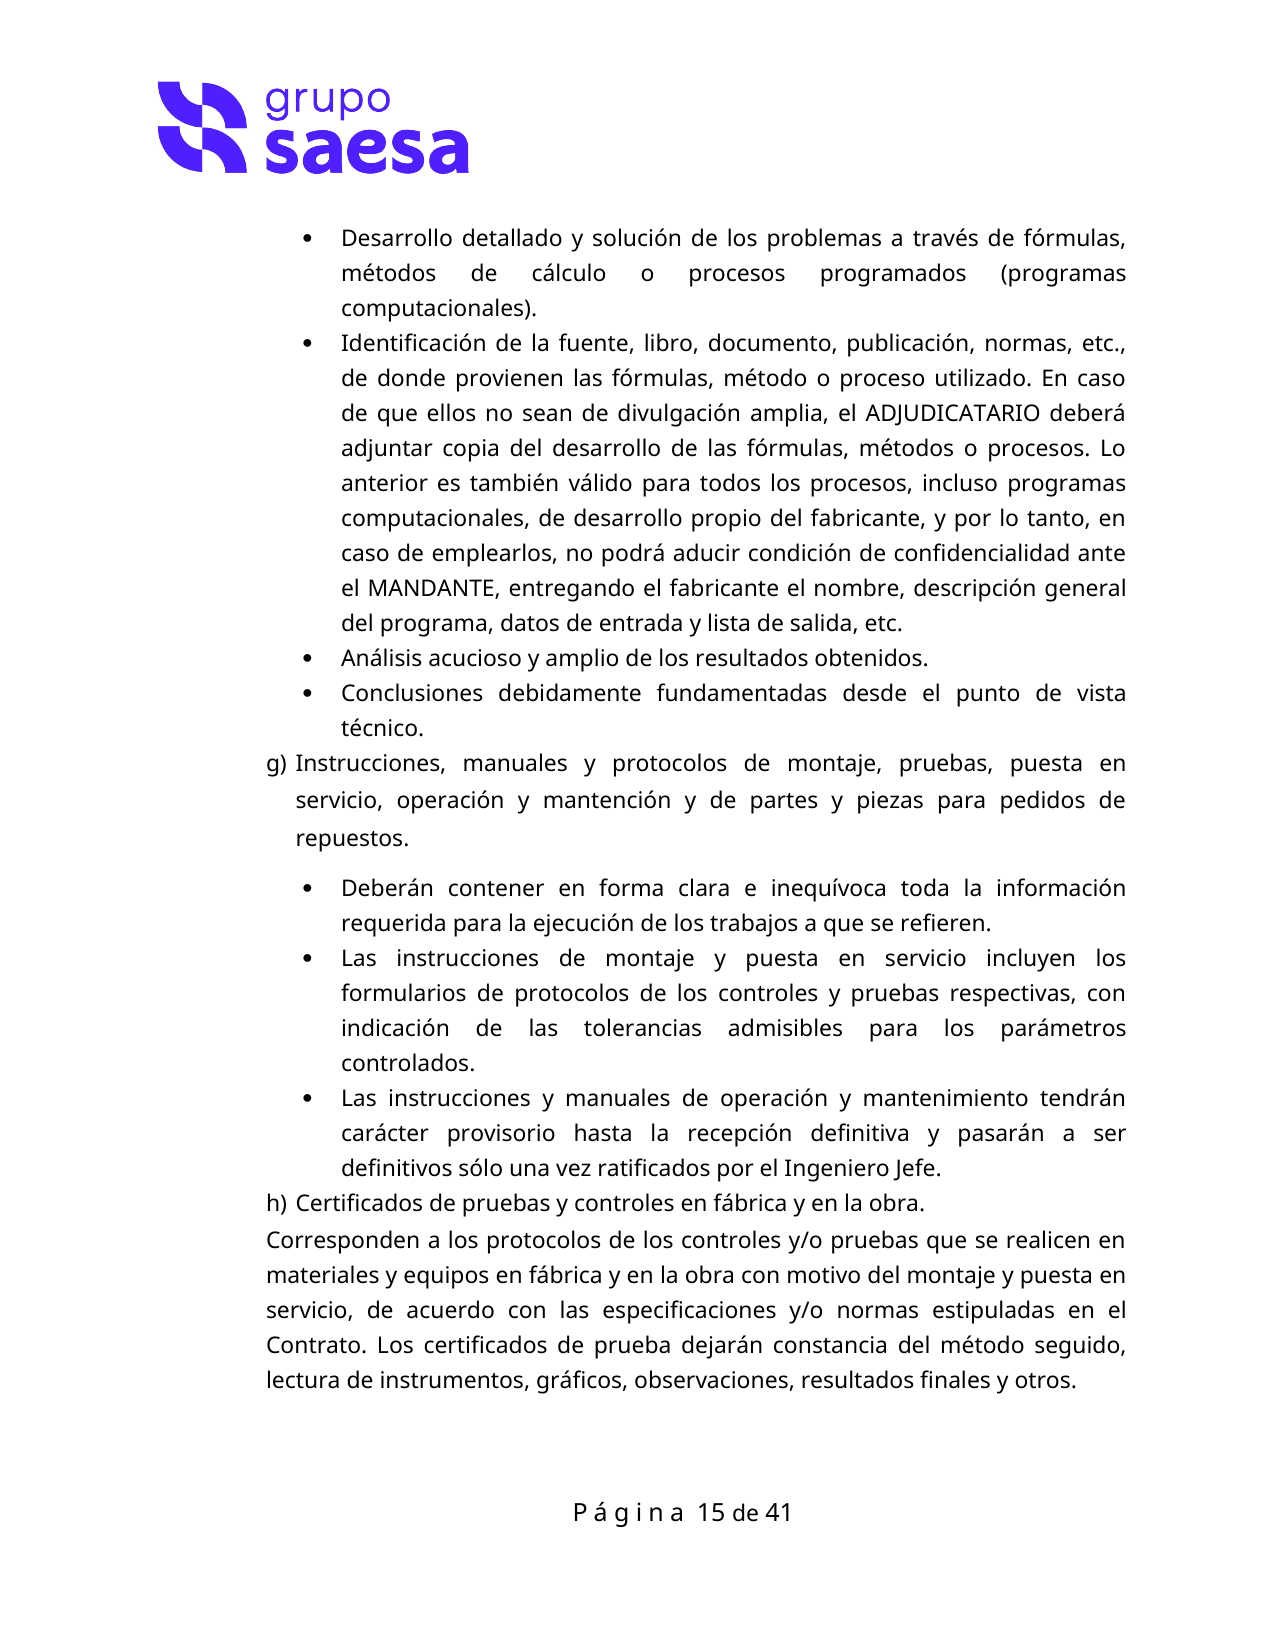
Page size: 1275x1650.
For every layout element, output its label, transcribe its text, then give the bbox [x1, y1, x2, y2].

list Conclusiones debidamente fundamentadas desde el punto de vista técnico. [303, 676, 1127, 743]
list Certificados de pruebas y controles en fábrica y en la obra. [266, 1186, 1127, 1218]
picture [147, 73, 478, 177]
list Las instrucciones de montaje y puesta en servicio incluyen los formularios de protocolos de los controles y pruebas respectivas, con indicación de las tolerancias admisibles para los parámetros controlados. [303, 941, 1127, 1078]
list Identificación de la fuente, libro, documento, publicación, normas, etc., de donde provienen las fórmulas, método o proceso utilizado. En caso de que ellos no sean de divulgación amplia, el ADJUDICATARIO deberá adjuntar copia del desarrollo de las fórmulas, métodos o procesos. Lo anterior es también válido para todos los procesos, incluso programas computacionales, de desarrollo propio del fabricante, y por lo tanto, en caso de emplearlos, no podrá aducir condición de confidencialidad ante el MANDANTE, entregando el fabricante el nombre, descripción general del programa, datos de entrada y lista de salida, etc. [303, 326, 1127, 638]
list Deberán contener en forma clara e inequívoca toda la información requerida para la ejecución de los trabajos a que se refieren. [303, 871, 1127, 938]
list Las instrucciones y manuales de operación y mantenimiento tendrán carácter provisorio hasta la recepción definitiva y pasarán a ser definitivos sólo una vez ratificados por el Ingeniero Jefe. [303, 1081, 1127, 1183]
list Análisis acucioso y amplio de los resultados obtenidos. [303, 641, 1127, 673]
list Desarrollo detallado y solución de los problemas a través de fórmulas, métodos de cálculo o procesos programados (programas computacionales). [303, 221, 1127, 323]
text Corresponden a los protocolos de los controles y/o pruebas que se realicen en materiales y equipos en fábrica y en la obra con motivo del montaje y puesta en servicio, de acuerdo con las especificaciones y/o normas estipuladas en el Contrato. Los certificados de prueba dejarán constancia del método seguido, lectura de instrumentos, gráficos, observaciones, resultados finales y otros. [266, 1224, 1127, 1395]
list Instrucciones, manuales y protocolos de montaje, pruebas, puesta en servicio, operación y mantención y de partes y piezas para pedidos de repuestos. [266, 746, 1127, 853]
